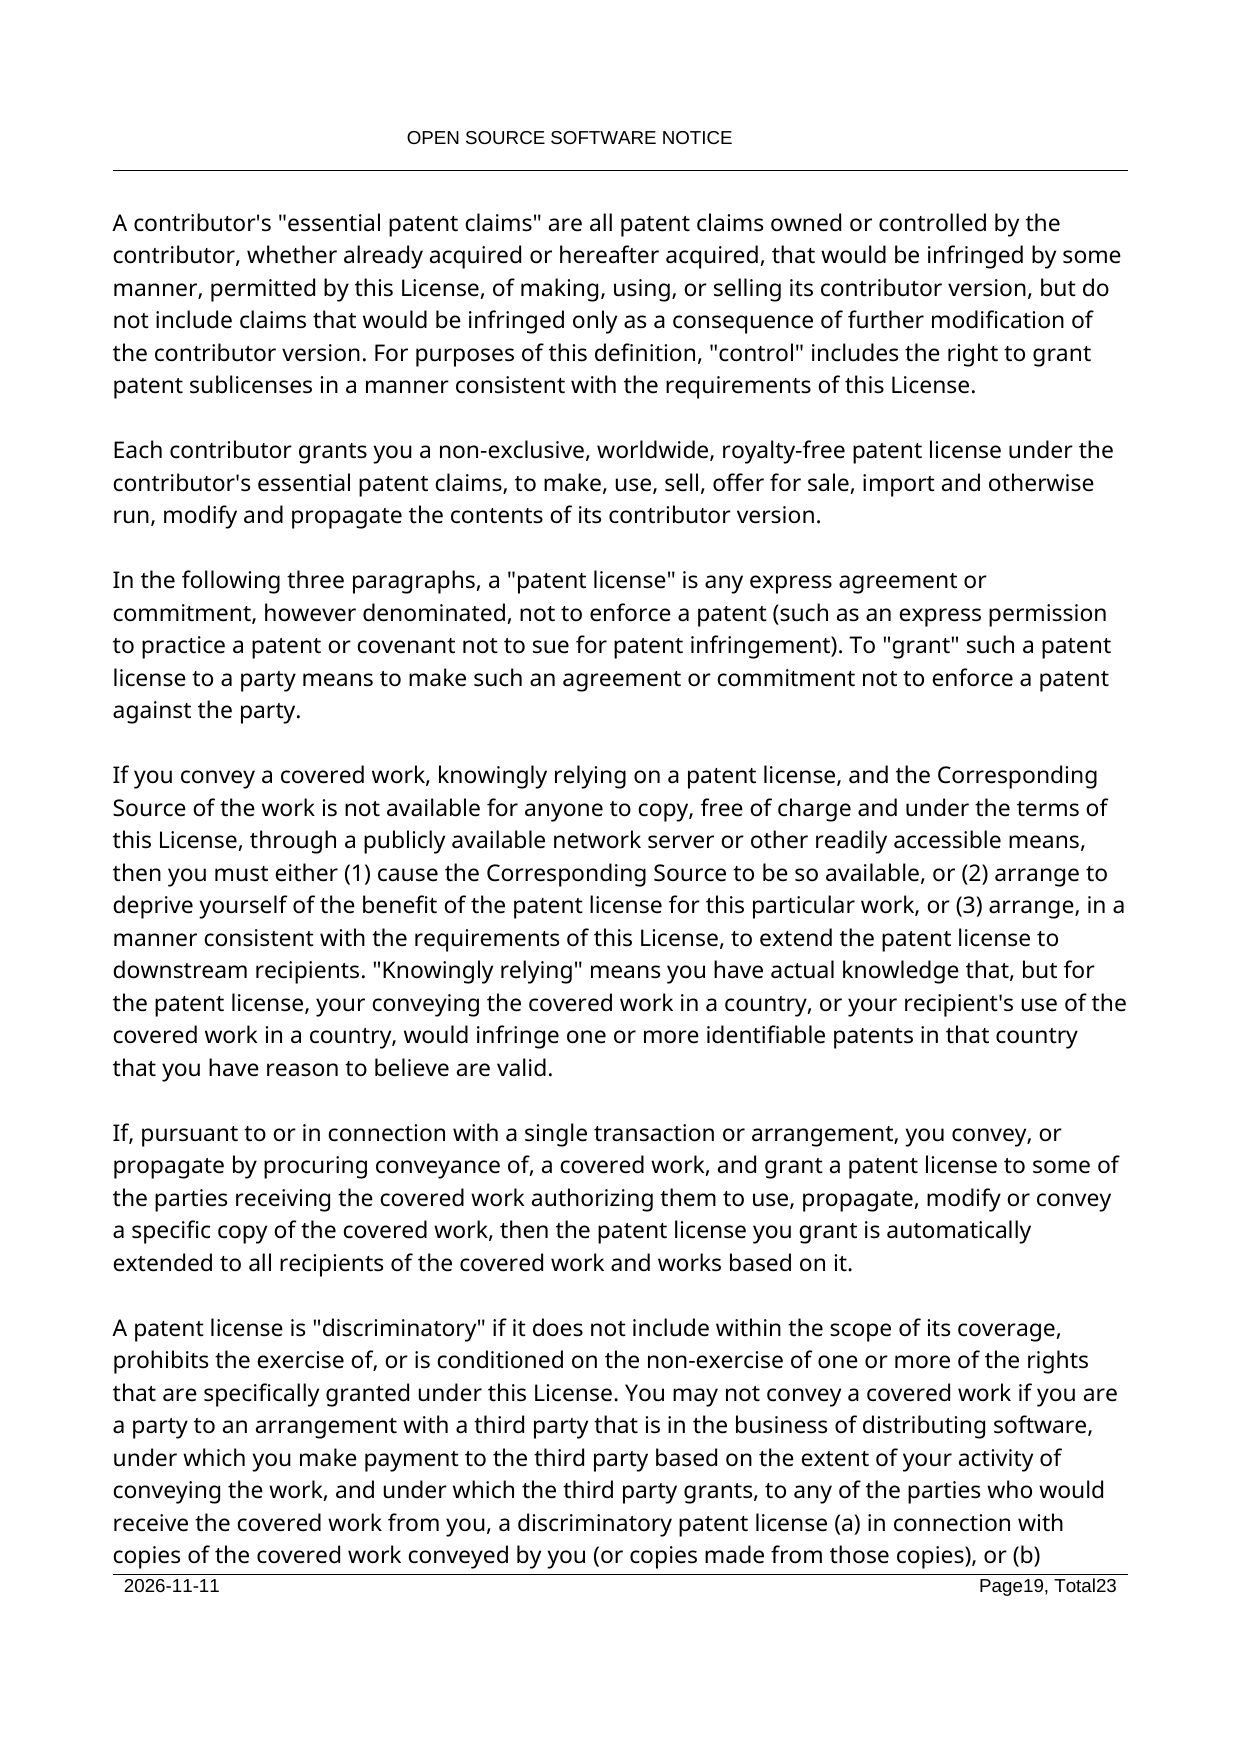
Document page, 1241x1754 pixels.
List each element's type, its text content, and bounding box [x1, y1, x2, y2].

text Each contributor grants you a non-exclusive, worldwide, royalty-free patent license under the contributor's essential patent claims, to make, use, sell, offer for sale, import and otherwise run, modify and propagate the contents of its contributor version. [112, 434, 1128, 531]
text A contributor's "essential patent claims" are all patent claims owned or controlled by the contributor, whether already acquired or hereafter acquired, that would be infringed by some manner, permitted by this License, of making, using, or selling its contributor version, but do not include claims that would be infringed only as a consequence of further modification of the contributor version. For purposes of this definition, "control" includes the right to grant patent sublicenses in a manner consistent with the requirements of this License. [112, 206, 1128, 401]
text In the following three paragraphs, a "patent license" is any express agreement or commitment, however denominated, not to enforce a patent (such as an express permission to practice a patent or covenant not to sue for patent infringement). To "grant" such a patent license to a party means to make such an agreement or commitment not to enforce a patent against the party. [112, 564, 1128, 726]
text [112, 1311, 1128, 1571]
text If, pursuant to or in connection with a single transaction or arrangement, you convey, or propagate by procuring conveyance of, a covered work, and grant a patent license to some of the parties receiving the covered work authorizing them to use, propagate, modify or convey a specific copy of the covered work, then the patent license you grant is automatically extended to all recipients of the covered work and works based on it. [112, 1116, 1128, 1279]
text If you convey a covered work, knowingly relying on a patent license, and the Corresponding Source of the work is not available for anyone to copy, free of charge and under the terms of this License, through a publicly available network server or other readily accessible means, then you must either (1) cause the Corresponding Source to be so available, or (2) arrange to deprive yourself of the benefit of the patent license for this particular work, or (3) arrange, in a manner consistent with the requirements of this License, to extend the patent license to downstream recipients. "Knowingly relying" means you have actual knowledge that, but for the patent license, your conveying the covered work in a country, or your recipient's use of the covered work in a country, would infringe one or more identifiable patents in that country that you have reason to believe are valid. [112, 759, 1128, 1084]
